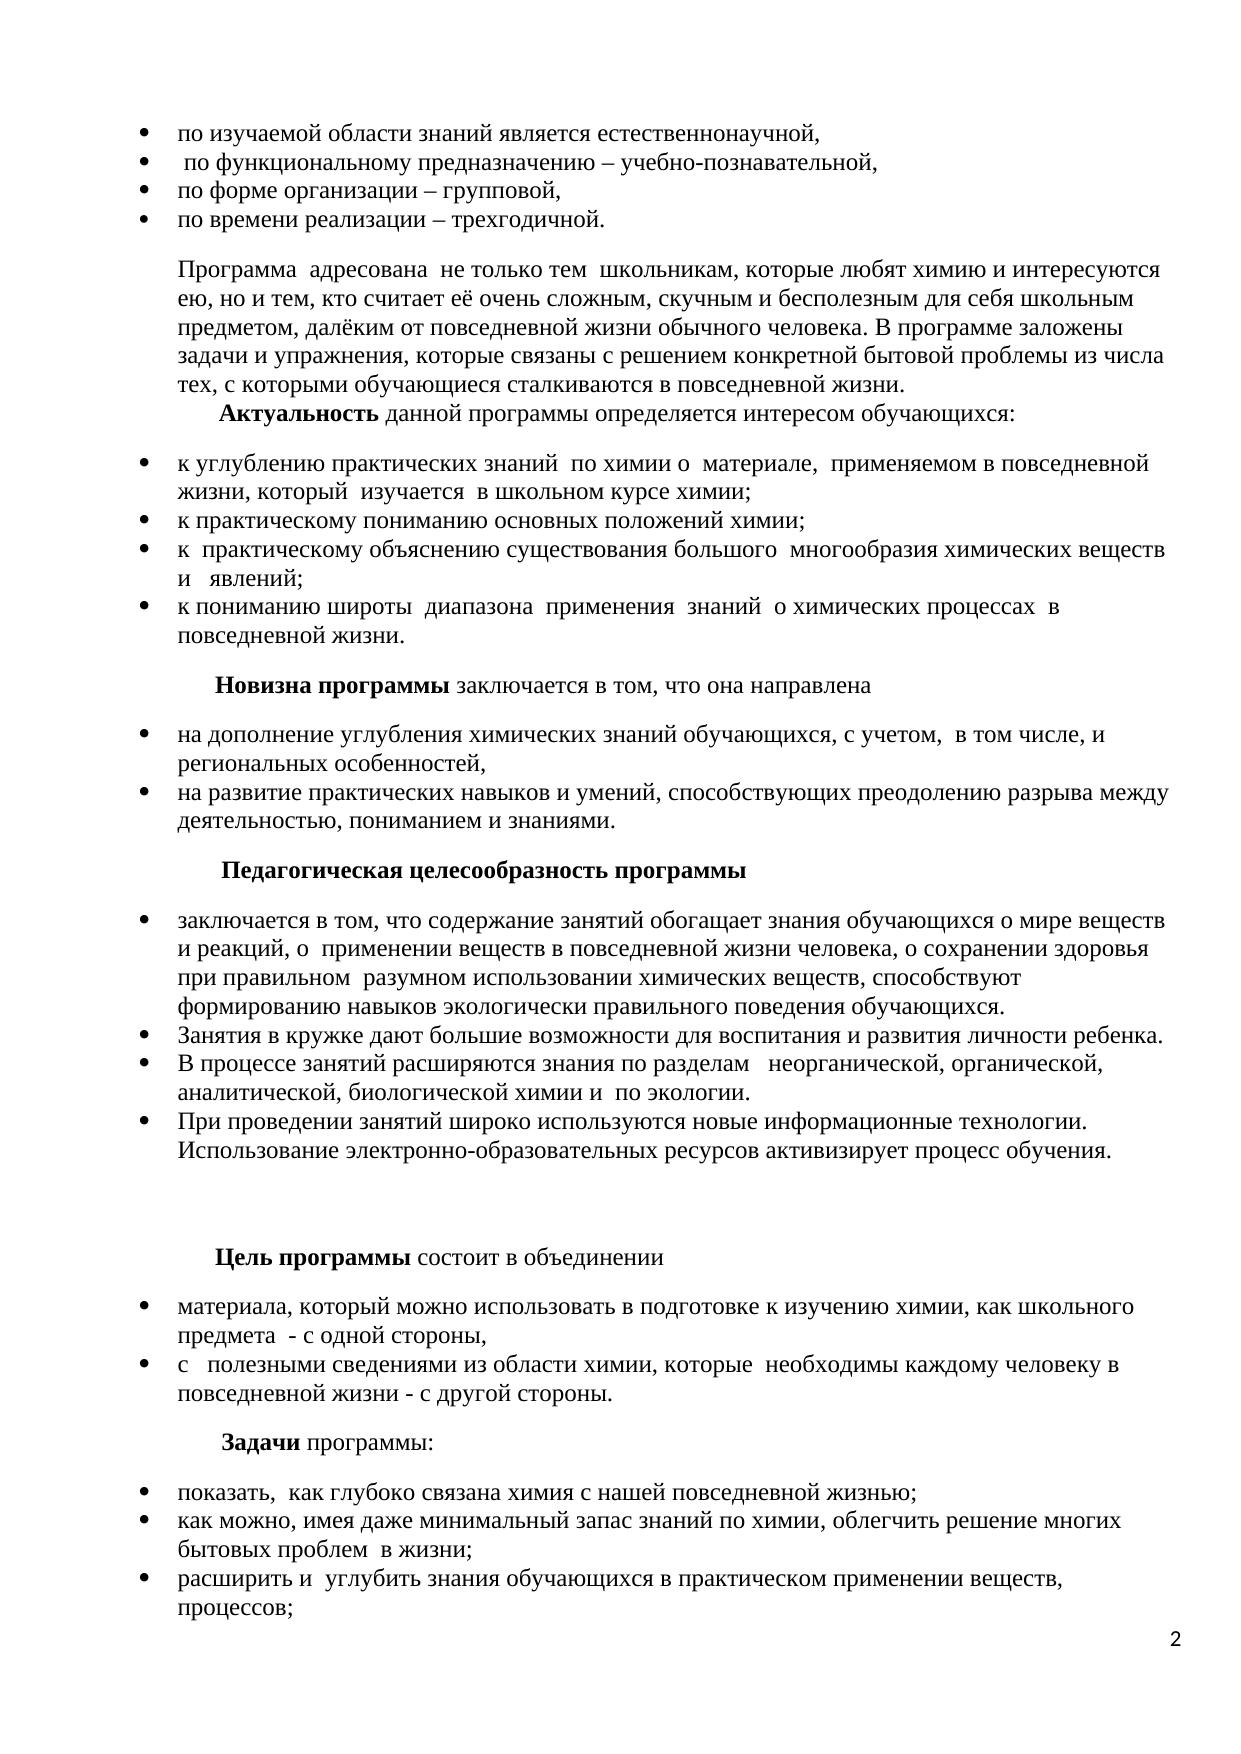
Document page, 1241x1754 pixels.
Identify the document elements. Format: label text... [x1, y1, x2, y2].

list При проведении занятий широко используются новые информационные технологии. Использование электронно-образовательных ресурсов активизирует процесс обучения. [140, 1106, 1181, 1163]
text Программа адресована не только тем школьникам, которые любят химию и интересуются ею, но и тем, кто считает её очень сложным, скучным и бесполезным для себя школьным предметом, далёким от повседневной жизни обычного человека. В программе заложены задачи и упражнения, которые связаны с решением конкретной бытовой проблемы из числа тех, с которыми обучающиеся сталкиваются в повседневной жизни. [177, 254, 1181, 398]
list по времени реализации – трехгодичной. [140, 204, 1181, 233]
list к углублению практических знаний по химии о материале, применяемом в повседневной жизни, который изучается в школьном курсе химии; [140, 448, 1181, 505]
list на дополнение углубления химических знаний обучающихся, с учетом, в том числе, и региональных особенностей, [140, 719, 1181, 777]
text Актуальность данной программы определяется интересом обучающихся: [177, 398, 1181, 427]
list по форме организации – групповой, [140, 176, 1181, 204]
list В процессе занятий расширяются знания по разделам неорганической, органической, аналитической, биологической химии и по экологии. [140, 1048, 1181, 1106]
list по изучаемой области знаний является естественнонаучной, [140, 118, 1181, 147]
text Новизна программы заключается в том, что она направлена [177, 670, 1181, 698]
list к практическому пониманию основных положений химии; [140, 505, 1181, 534]
text Цель программы состоит в объединении [177, 1242, 1181, 1271]
list расширить и углубить знания обучающихся в практическом применении веществ, процессов; [140, 1563, 1181, 1621]
list заключается в том, что содержание занятий обогащает знания обучающихся о мире веществ и реакций, о применении веществ в повседневной жизни человека, о сохранении здоровья при правильном разумном использовании химических веществ, способствуют формированию навыков экологически правильного поведения обучающихся. [140, 905, 1181, 1020]
list как можно, имея даже минимальный запас знаний по химии, облегчить решение многих бытовых проблем в жизни; [140, 1506, 1181, 1563]
list с полезными сведениями из области химии, которые необходимы каждому человеку в повседневной жизни - с другой стороны. [140, 1349, 1181, 1406]
list показать, как глубоко связана химия с нашей повседневной жизнью; [140, 1477, 1181, 1506]
text Педагогическая целесообразность программы [177, 855, 1181, 884]
list Занятия в кружке дают большие возможности для воспитания и развития личности ребенка. [140, 1020, 1181, 1048]
list к практическому объяснению существования большого многообразия химических веществ и явлений; [140, 534, 1181, 591]
list к пониманию широты диапазона применения знаний о химических процессах в повседневной жизни. [140, 591, 1181, 649]
list на развитие практических навыков и умений, способствующих преодолению разрыва между деятельностью, пониманием и знаниями. [140, 777, 1181, 834]
text Задачи программы: [177, 1427, 1181, 1456]
list по функциональному предназначению – учебно-познавательной, [140, 147, 1181, 176]
list материала, который можно использовать в подготовке к изучению химии, как школьного предмета - с одной стороны, [140, 1291, 1181, 1349]
